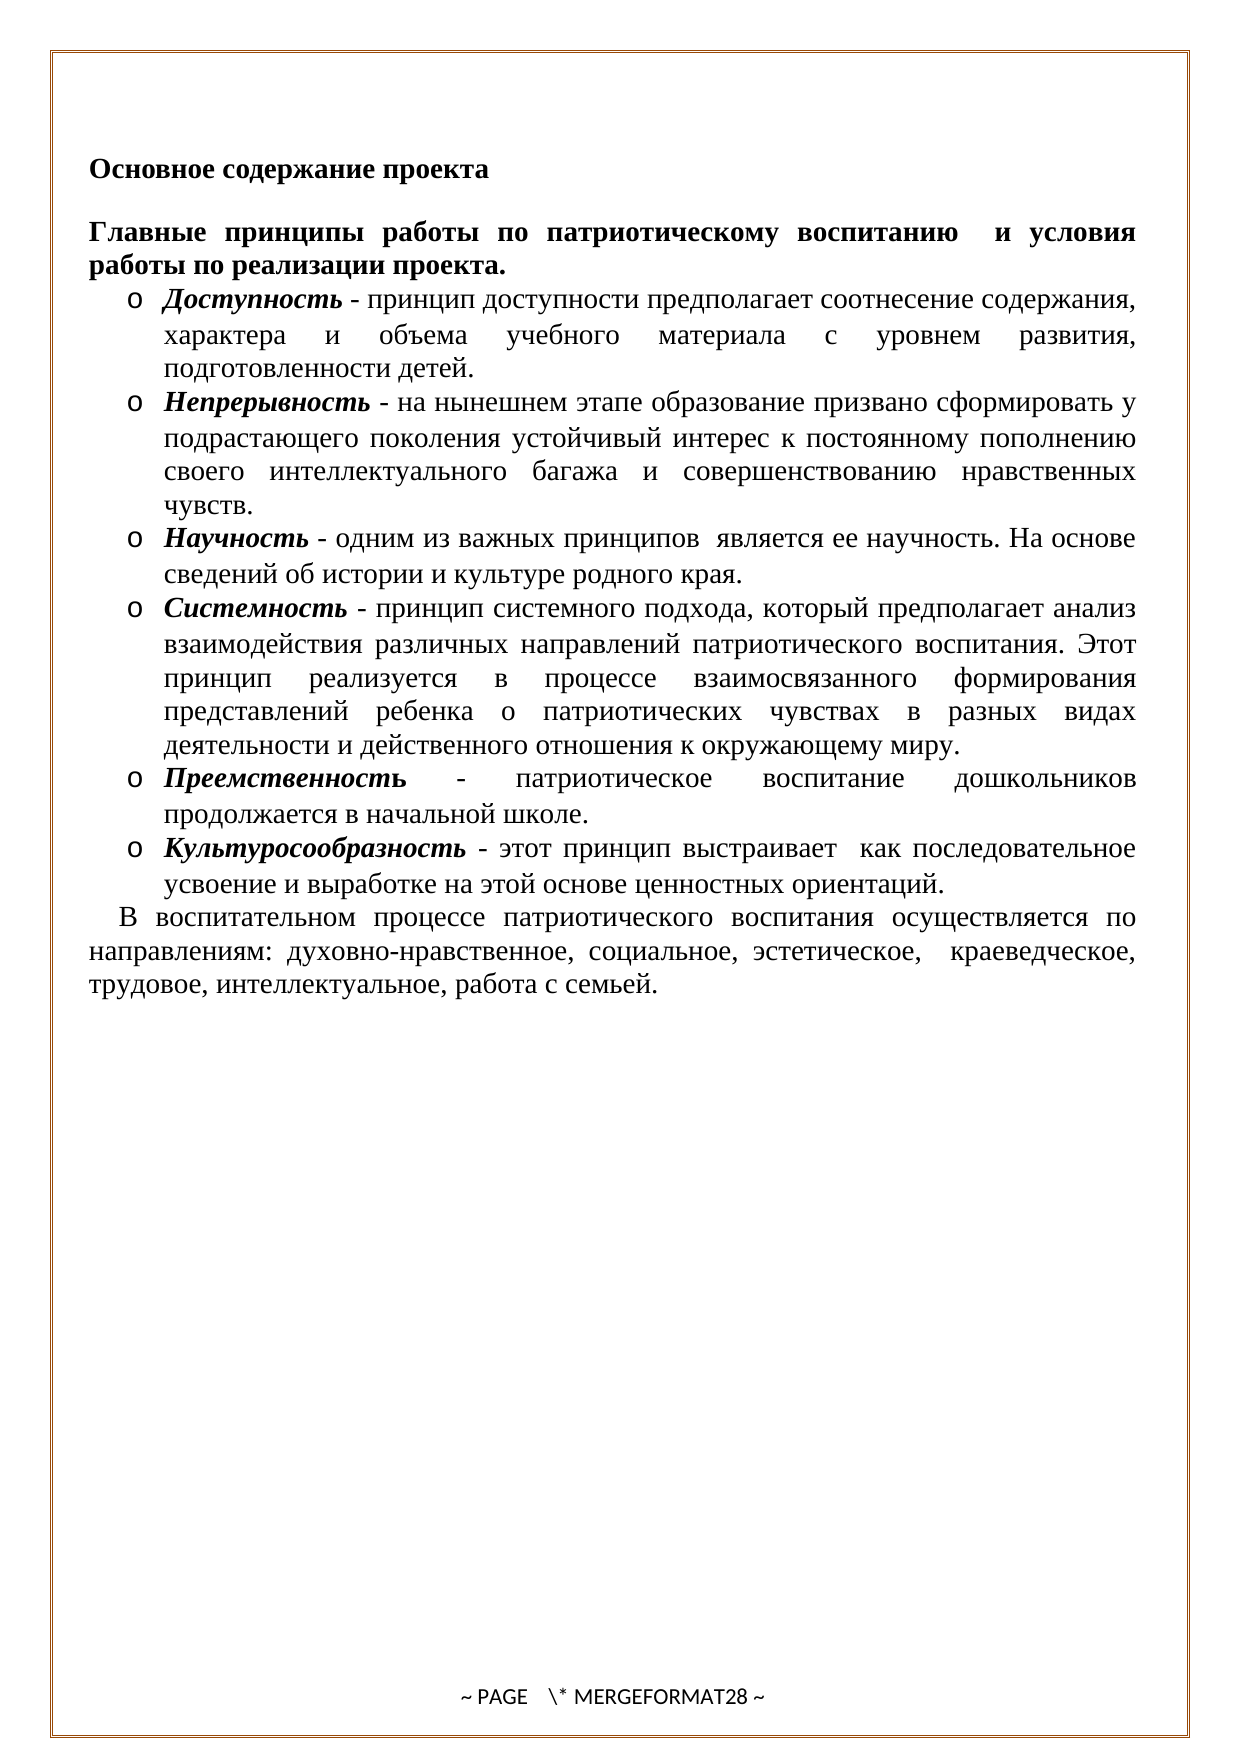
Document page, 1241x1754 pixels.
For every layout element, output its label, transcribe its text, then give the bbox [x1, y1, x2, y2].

text Главные принципы работы по патриотическому воспитанию и условия работы по реализации проекта. [89, 214, 1137, 281]
list Системность - принцип системного подхода, который предполагает анализ взаимодействия различных направлений патриотического воспитания. Этот принцип реализуется в процессе взаимосвязанного формирования представлений ребенка о патриотических чувствах в разных видах деятельности и действенного отношения к окружающему миру. [126, 590, 1137, 760]
list Доступность - принцип доступности предполагает соотнесение содержания, характера и объема учебного материала с уровнем развития, подготовленности детей. [126, 281, 1137, 384]
list Преемственность - патриотическое воспитание дошкольников продолжается в начальной школе. [126, 760, 1137, 830]
list Научность - одним из важных принципов является ее научность. На основе сведений об истории и культуре родного края. [126, 521, 1137, 590]
text В воспитательном процессе патриотического воспитания осуществляется по направлениям: духовно-нравственное, социальное, эстетическое, краеведческое, трудовое, интеллектуальное, работа с семьей. [89, 899, 1137, 1000]
list Непрерывность - на нынешнем этапе образование призвано сформировать у подрастающего поколения устойчивый интерес к постоянному пополнению своего интеллектуального багажа и совершенствованию нравственных чувств. [126, 384, 1137, 521]
subtitle Основное содержание проекта [89, 151, 1137, 184]
list Культуросообразность - этот принцип выстраивает как последовательное усвоение и выработке на этой основе ценностных ориентаций. [126, 830, 1137, 899]
